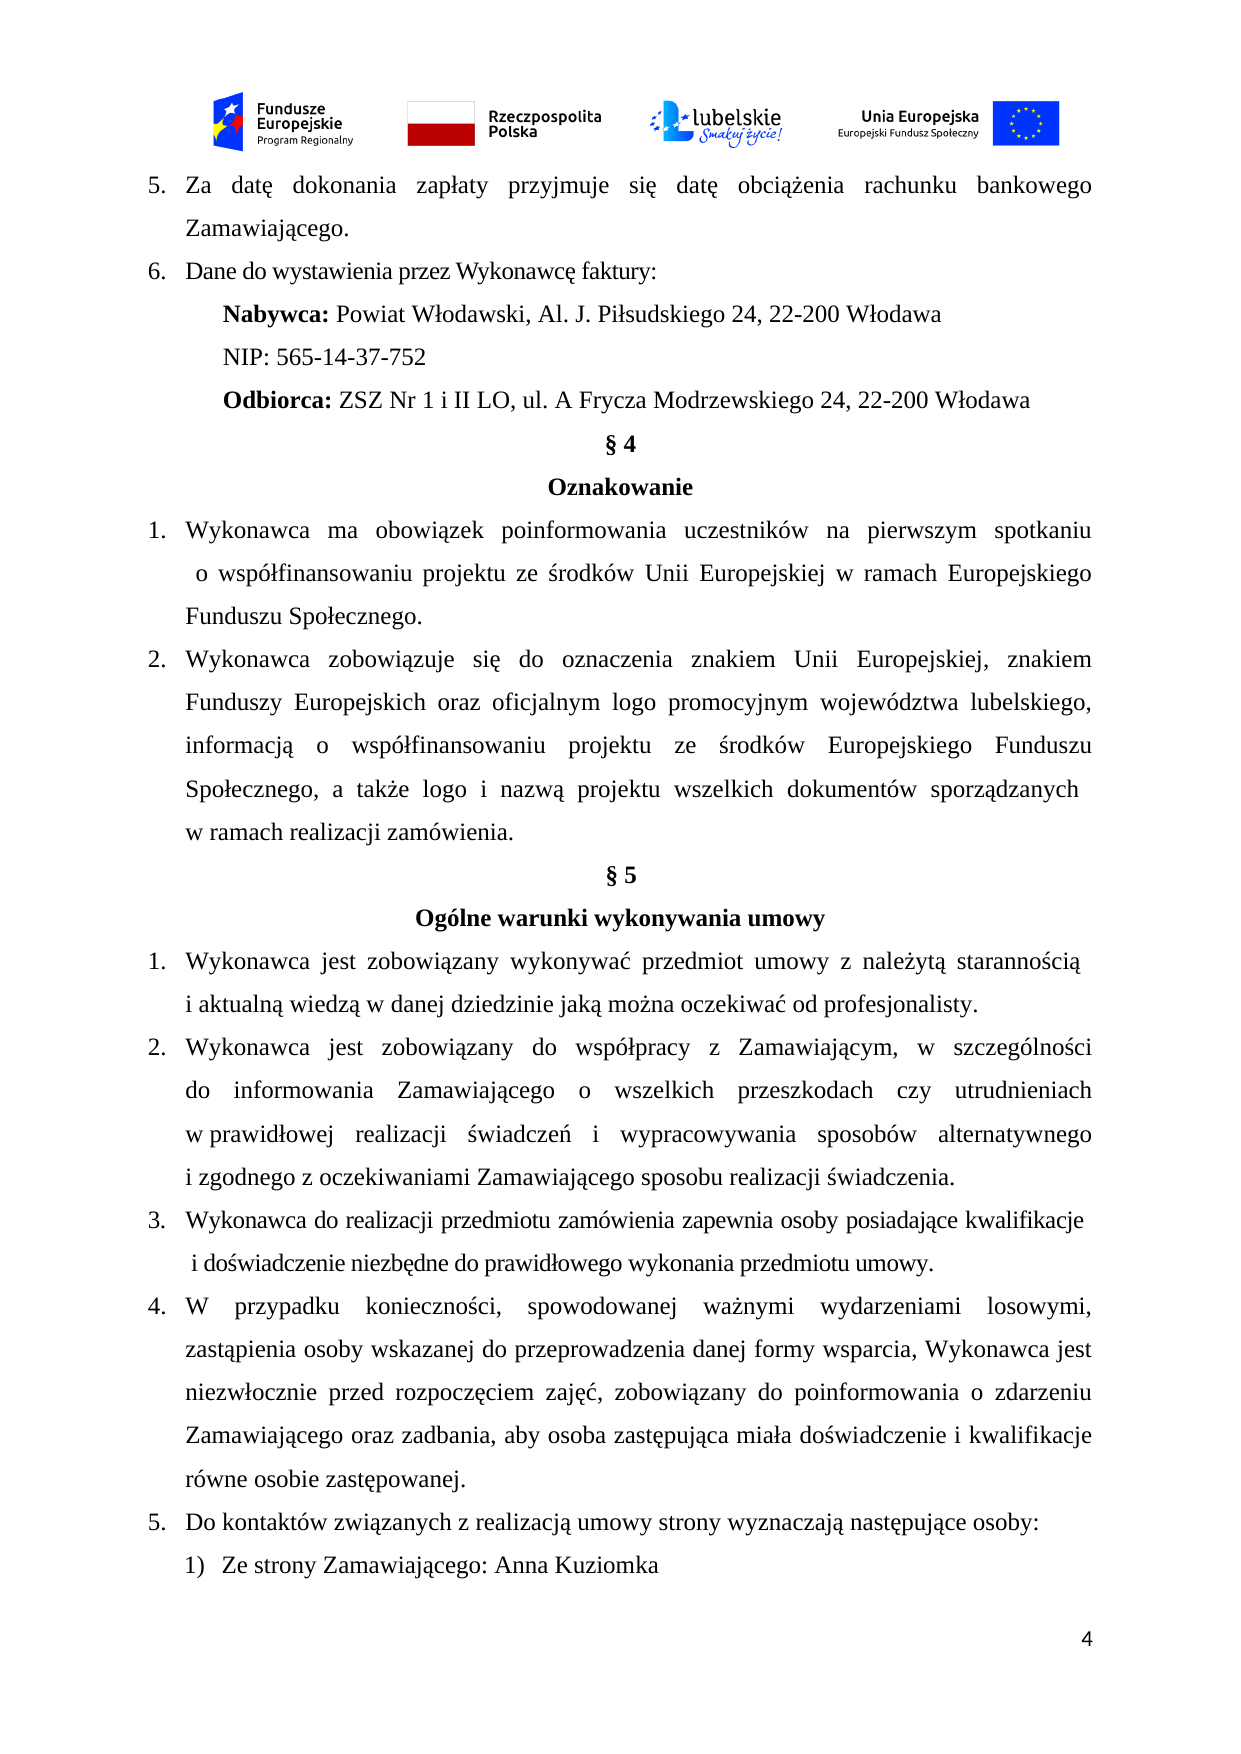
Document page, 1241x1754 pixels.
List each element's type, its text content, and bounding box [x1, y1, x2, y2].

text § 4 [148, 429, 1093, 457]
text Oznakowanie [148, 472, 1093, 501]
list W przypadku konieczności, spowodowanej ważnymi wydarzeniami losowymi, zastąpienia osoby wskazanej do przeprowadzenia danej formy wsparcia, Wykonawca jest niezwłocznie przed rozpoczęciem zajęć, zobowiązany do poinformowania o zdarzeniu Zamawiającego oraz zadbania, aby osoba zastępująca miała doświadczenie i kwalifikacje równe osobie zastępowanej. [148, 1291, 1093, 1492]
list Do kontaktów związanych z realizacją umowy strony wyznaczają następujące osoby: [148, 1507, 1093, 1536]
list Wykonawca do realizacji przedmiotu zamówienia zapewnia osoby posiadające kwalifikacje i doświadczenie niezbędne do prawidłowego wykonania przedmiotu umowy. [148, 1205, 1093, 1277]
text Ogólne warunki wykonywania umowy [148, 903, 1093, 932]
list Wykonawca ma obowiązek poinformowania uczestników na pierwszym spotkaniu o współfinansowaniu projektu ze środków Unii Europejskiej w ramach Europejskiego Funduszu Społecznego. [148, 515, 1093, 630]
list Wykonawca zobowiązuje się do oznaczenia znakiem Unii Europejskiej, znakiem Funduszy Europejskich oraz oficjalnym logo promocyjnym województwa lubelskiego, informacją o współfinansowaniu projektu ze środków Europejskiego Funduszu Społecznego, a także logo i nazwą projektu wszelkich dokumentów sporządzanych w ramach realizacji zamówienia. [148, 644, 1093, 846]
text Nabywca: Powiat Włodawski, Al. J. Piłsudskiego 24, 22-200 Włodawa [185, 299, 1092, 328]
list § 5 [208, 860, 1093, 889]
list Za datę dokonania zapłaty przyjmuje się datę obciążenia rachunku bankowego Zamawiającego. [148, 170, 1093, 242]
list Wykonawca jest zobowiązany wykonywać przedmiot umowy z należytą starannością i aktualną wiedzą w danej dziedzinie jaką można oczekiwać od profesjonalisty. [148, 946, 1093, 1018]
list Wykonawca jest zobowiązany do współpracy z Zamawiającym, w szczególności do informowania Zamawiającego o wszelkich przeszkodach czy utrudnieniach w prawidłowej realizacji świadczeń i wypracowywania sposobów alternatywnego i zgodnego z oczekiwaniami Zamawiającego sposobu realizacji świadczenia. [148, 1032, 1093, 1191]
list Dane do wystawienia przez Wykonawcę faktury: [148, 256, 1093, 285]
picture [147, 72, 1093, 170]
text NIP: 565-14-37-752 [185, 342, 1092, 371]
text Odbiorca: ZSZ Nr 1 i II LO, ul. A Frycza Modrzewskiego 24, 22-200 Włodawa [185, 386, 1093, 414]
list Ze strony Zamawiającego: Anna Kuziomka [184, 1550, 1093, 1579]
